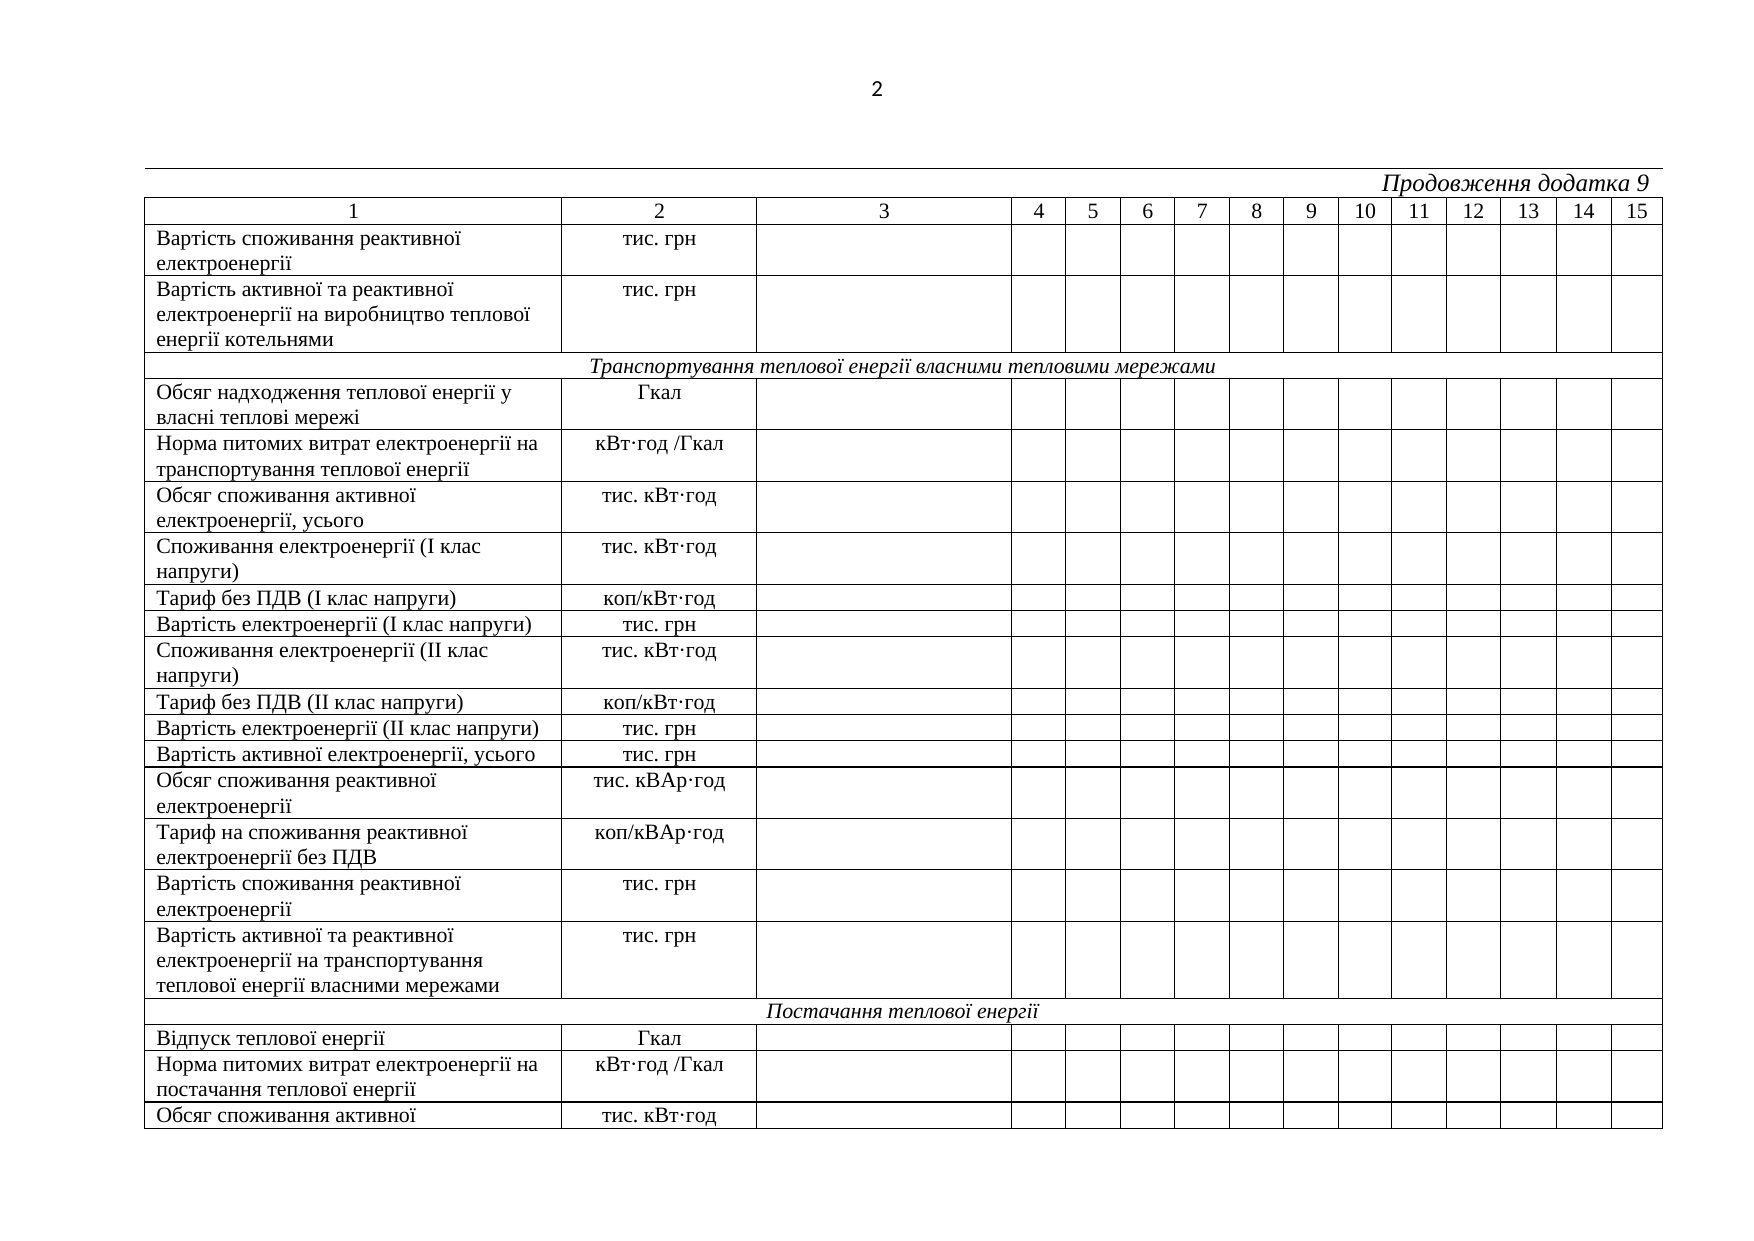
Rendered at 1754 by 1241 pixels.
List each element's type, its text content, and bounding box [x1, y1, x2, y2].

table_cell [757, 379, 1011, 429]
table_cell [1284, 870, 1338, 921]
table_cell 5 [1066, 198, 1120, 223]
table_cell коп/кВАр·год [562, 819, 756, 869]
table_cell [1175, 922, 1229, 997]
table_cell [1121, 533, 1174, 584]
table_cell 15 [1612, 198, 1662, 223]
table_cell [1501, 1051, 1556, 1101]
table_cell [1392, 1025, 1446, 1050]
table_cell [1284, 768, 1338, 818]
table_cell тис. грн [562, 276, 756, 352]
table_cell [1230, 585, 1283, 610]
table_cell [1066, 1103, 1120, 1128]
table_cell тис. грн [562, 715, 756, 740]
table_cell [757, 1051, 1011, 1101]
table_cell [1501, 611, 1556, 636]
table_cell [1612, 741, 1662, 766]
table_cell [1339, 637, 1391, 688]
table_cell [1339, 585, 1391, 610]
table_cell [1230, 922, 1283, 997]
table_cell [1339, 922, 1391, 997]
table_cell Обсяг надходження теплової енергії у власні теплові мережі [145, 379, 561, 429]
table_cell [1612, 922, 1662, 997]
table_cell Гкал [562, 1025, 756, 1050]
table_cell [1121, 689, 1174, 714]
table_cell [1121, 430, 1174, 481]
table_cell [1230, 1051, 1283, 1101]
table_cell [1066, 430, 1120, 481]
table_cell [1392, 585, 1446, 610]
table_cell [1557, 715, 1611, 740]
table_cell [1392, 611, 1446, 636]
table_cell [1392, 741, 1446, 766]
table_cell 13 [1501, 198, 1556, 223]
table_cell [1121, 741, 1174, 766]
table_cell [1121, 276, 1174, 352]
table_cell [1012, 819, 1065, 869]
table_cell [1339, 819, 1391, 869]
table_cell 12 [1447, 198, 1500, 223]
table_cell коп/кВт·год [562, 689, 756, 714]
table_cell [1175, 768, 1229, 818]
table_cell [1121, 922, 1174, 997]
table_cell [1447, 637, 1500, 688]
table_cell [1392, 1051, 1446, 1101]
table_cell [1447, 741, 1500, 766]
table_cell [1339, 715, 1391, 740]
table_cell тис. грн [562, 870, 756, 921]
table_cell [1557, 637, 1611, 688]
table_cell [1121, 1025, 1174, 1050]
table_cell [1612, 430, 1662, 481]
table_cell кВт·год /Гкал [562, 430, 756, 481]
table_cell [1339, 533, 1391, 584]
table_cell [1121, 225, 1174, 275]
table_cell тис. кВт·год [562, 1103, 756, 1128]
table_cell 6 [1121, 198, 1174, 223]
table_cell [1066, 741, 1120, 766]
table_cell [1392, 715, 1446, 740]
table_cell [1175, 637, 1229, 688]
table_cell [1392, 922, 1446, 997]
table_cell [1447, 379, 1500, 429]
table_cell [1012, 715, 1065, 740]
table_cell [1012, 1103, 1065, 1128]
table_cell [1230, 819, 1283, 869]
table_cell [1557, 611, 1611, 636]
table_cell [1501, 379, 1556, 429]
table_cell [1392, 482, 1446, 532]
table_cell [1392, 870, 1446, 921]
table_cell Споживання електроенергії (I клас напруги) [145, 533, 561, 584]
table_cell [757, 715, 1011, 740]
table_cell Продовження додатка 9 [145, 169, 1662, 197]
table_cell [1230, 768, 1283, 818]
table_cell [757, 1025, 1011, 1050]
table_cell [1612, 379, 1662, 429]
table_cell [1557, 1103, 1611, 1128]
table_cell [1339, 611, 1391, 636]
table_cell Тариф без ПДВ (II клас напруги) [145, 689, 561, 714]
table_cell [1066, 689, 1120, 714]
table_cell Транспортування теплової енергії власними тепловими мережами [145, 353, 1662, 378]
table_cell [1284, 482, 1338, 532]
table_cell [1612, 225, 1662, 275]
table_cell тис. кВт·год [562, 482, 756, 532]
table_cell [1392, 1103, 1446, 1128]
table_cell [1447, 715, 1500, 740]
table_cell [757, 922, 1011, 997]
table_cell [1612, 1025, 1662, 1050]
table_cell коп/кВт·год [562, 585, 756, 610]
table_cell [1012, 637, 1065, 688]
table_cell [1066, 276, 1120, 352]
table_cell [1121, 768, 1174, 818]
table_cell [1557, 689, 1611, 714]
table_cell [1012, 689, 1065, 714]
table_cell Тариф на споживання реактивної електроенергії без ПДВ [145, 819, 561, 869]
table_cell [1175, 1103, 1229, 1128]
table_cell [1501, 533, 1556, 584]
table_cell [1012, 741, 1065, 766]
table_cell [1121, 482, 1174, 532]
table_cell [1175, 741, 1229, 766]
table_cell Вартість електроенергії (I клас напруги) [145, 611, 561, 636]
table_cell 3 [757, 198, 1011, 223]
table_cell [1284, 379, 1338, 429]
table_cell [1612, 768, 1662, 818]
table_cell [1557, 1025, 1611, 1050]
table_cell [1012, 585, 1065, 610]
table_cell 7 [1175, 198, 1229, 223]
table_cell Відпуск теплової енергії [145, 1025, 561, 1050]
table_cell [1612, 637, 1662, 688]
table_cell [1557, 585, 1611, 610]
table_cell [1012, 870, 1065, 921]
table_cell Вартість активної та реактивної електроенергії на виробництво теплової енергії котельнями [145, 276, 561, 352]
table_cell [1501, 225, 1556, 275]
table_cell Обсяг споживання активної електроенергії, усього [145, 482, 561, 532]
table_cell [1447, 1051, 1500, 1101]
table_cell 11 [1392, 198, 1446, 223]
table_cell [1230, 276, 1283, 352]
table_cell тис. кВт·год [562, 637, 756, 688]
table_cell [1612, 1103, 1662, 1128]
table_cell 1 [145, 198, 561, 223]
table_cell Норма питомих витрат електроенергії на постачання теплової енергії [145, 1051, 561, 1101]
table_cell [1012, 611, 1065, 636]
table_cell [1066, 225, 1120, 275]
table_cell [1339, 741, 1391, 766]
table_cell [1392, 225, 1446, 275]
table_cell тис. кВАр·год [562, 768, 756, 818]
table_cell [1284, 611, 1338, 636]
table_cell [1066, 922, 1120, 997]
table_cell [1175, 689, 1229, 714]
table_cell тис. грн [562, 611, 756, 636]
table_cell [1612, 715, 1662, 740]
table_cell [1392, 533, 1446, 584]
table_cell [757, 637, 1011, 688]
table_cell [1284, 715, 1338, 740]
table_cell [1012, 482, 1065, 532]
table_cell [1121, 379, 1174, 429]
table_cell Постачання теплової енергії [145, 999, 1662, 1024]
table_cell [1066, 379, 1120, 429]
table_cell [1501, 715, 1556, 740]
table_cell [1447, 689, 1500, 714]
table_cell [1230, 689, 1283, 714]
table_cell [1175, 1051, 1229, 1101]
table_cell [1175, 533, 1229, 584]
table_cell [1501, 276, 1556, 352]
table_cell [1230, 741, 1283, 766]
table_cell 2 [562, 198, 756, 223]
table_cell [1447, 870, 1500, 921]
table_cell [1284, 1103, 1338, 1128]
table_cell [757, 870, 1011, 921]
table_cell [1447, 276, 1500, 352]
table_cell [757, 533, 1011, 584]
table_cell [1339, 276, 1391, 352]
table_cell Норма питомих витрат електроенергії на транспортування теплової енергії [145, 430, 561, 481]
table_cell [1230, 225, 1283, 275]
table_cell [1121, 611, 1174, 636]
table_cell [757, 689, 1011, 714]
table_cell [1501, 1025, 1556, 1050]
table_cell [1284, 1025, 1338, 1050]
table_cell [1284, 225, 1338, 275]
table_cell [1339, 379, 1391, 429]
table_cell [1230, 1025, 1283, 1050]
table_cell [1121, 819, 1174, 869]
table_cell [1230, 533, 1283, 584]
table_cell [1501, 430, 1556, 481]
table_cell [1447, 482, 1500, 532]
table_cell [1612, 819, 1662, 869]
table_cell [1339, 1051, 1391, 1101]
table_cell [1175, 819, 1229, 869]
table_cell [1012, 276, 1065, 352]
table_cell [1175, 225, 1229, 275]
table_cell [1284, 819, 1338, 869]
table_cell кВт·год /Гкал [562, 1051, 756, 1101]
table_cell [1557, 430, 1611, 481]
table_cell [1557, 379, 1611, 429]
table_cell [1121, 1103, 1174, 1128]
table_cell [757, 1103, 1011, 1128]
table_cell [1447, 225, 1500, 275]
table_cell тис. грн [562, 741, 756, 766]
table_cell [1612, 689, 1662, 714]
table_cell [1612, 482, 1662, 532]
table_cell [1175, 585, 1229, 610]
table_cell [757, 482, 1011, 532]
table_cell [1501, 1103, 1556, 1128]
table_cell [1557, 768, 1611, 818]
table_cell Вартість активної та реактивної електроенергії на транспортування теплової енергії власними мережами [145, 922, 561, 997]
table_cell [1612, 611, 1662, 636]
table_cell [1447, 819, 1500, 869]
table_cell [1066, 768, 1120, 818]
table_cell [1175, 276, 1229, 352]
table_cell [1175, 482, 1229, 532]
table_cell [1284, 922, 1338, 997]
table_cell [1284, 741, 1338, 766]
table_cell [757, 611, 1011, 636]
table_cell [1447, 1025, 1500, 1050]
table_cell [1175, 379, 1229, 429]
table_cell [1392, 276, 1446, 352]
table_cell [1284, 533, 1338, 584]
table_cell [1501, 637, 1556, 688]
table_cell [1066, 1051, 1120, 1101]
table_cell [1012, 1051, 1065, 1101]
table_cell [1392, 768, 1446, 818]
table_cell [1175, 1025, 1229, 1050]
table_cell Вартість електроенергії (II клас напруги) [145, 715, 561, 740]
table_cell Вартість активної електроенергії, усього [145, 741, 561, 766]
table_cell [1339, 430, 1391, 481]
table_cell [1612, 533, 1662, 584]
table_cell [1557, 533, 1611, 584]
table_cell [1612, 585, 1662, 610]
table_cell [1066, 533, 1120, 584]
table_cell Вартість споживання реактивної електроенергії [145, 225, 561, 275]
table_cell [1230, 611, 1283, 636]
table_cell [1066, 482, 1120, 532]
table_cell [1284, 430, 1338, 481]
table_cell [1557, 870, 1611, 921]
table_cell [757, 225, 1011, 275]
table_cell [1612, 1051, 1662, 1101]
table_cell [1066, 611, 1120, 636]
table_cell [1066, 870, 1120, 921]
table_cell [1501, 922, 1556, 997]
table_cell [757, 819, 1011, 869]
table_cell [1557, 482, 1611, 532]
table_cell [1447, 1103, 1500, 1128]
table_cell [1339, 482, 1391, 532]
table_cell [1230, 870, 1283, 921]
table_cell [1557, 819, 1611, 869]
table_cell [1447, 922, 1500, 997]
table_cell [1501, 585, 1556, 610]
table_cell [757, 585, 1011, 610]
table_cell [1501, 689, 1556, 714]
table_cell [757, 741, 1011, 766]
table_cell тис. кВт·год [562, 533, 756, 584]
table_cell [1066, 819, 1120, 869]
table_cell [1501, 819, 1556, 869]
table_cell [1447, 533, 1500, 584]
table_cell Вартість споживання реактивної електроенергії [145, 870, 561, 921]
table_cell [1557, 922, 1611, 997]
table_cell [1392, 637, 1446, 688]
table_cell [1175, 611, 1229, 636]
table_cell [757, 276, 1011, 352]
table_cell [1012, 225, 1065, 275]
table_cell [1284, 585, 1338, 610]
table_cell [1392, 689, 1446, 714]
table_cell [1012, 430, 1065, 481]
table_cell [1392, 819, 1446, 869]
table_cell [1066, 715, 1120, 740]
table_cell [1121, 715, 1174, 740]
table_cell Споживання електроенергії (II клас напруги) [145, 637, 561, 688]
table_cell тис. грн [562, 225, 756, 275]
table_cell [1339, 768, 1391, 818]
table_cell [1066, 1025, 1120, 1050]
table_cell [1230, 715, 1283, 740]
table_cell [1339, 225, 1391, 275]
table_cell [1230, 379, 1283, 429]
table_cell [1121, 585, 1174, 610]
table_cell [1284, 689, 1338, 714]
table_cell [1230, 1103, 1283, 1128]
table_cell 14 [1557, 198, 1611, 223]
table_cell [1447, 611, 1500, 636]
table_cell тис. грн [562, 922, 756, 997]
table_cell [1175, 715, 1229, 740]
table_cell [1392, 430, 1446, 481]
table_cell [1501, 870, 1556, 921]
table_cell 10 [1339, 198, 1391, 223]
table_cell [1284, 276, 1338, 352]
table_cell Обсяг споживання реактивної електроенергії [145, 768, 561, 818]
table_cell [1339, 870, 1391, 921]
table_cell [1175, 430, 1229, 481]
table_cell [1612, 276, 1662, 352]
table_cell [1612, 870, 1662, 921]
table_cell [1175, 870, 1229, 921]
table_cell [1339, 689, 1391, 714]
table_cell 4 [1012, 198, 1065, 223]
table_cell [1339, 1103, 1391, 1128]
table_cell [1012, 768, 1065, 818]
table_cell [1230, 430, 1283, 481]
table_cell [1501, 768, 1556, 818]
table_cell [1012, 1025, 1065, 1050]
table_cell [145, 1103, 561, 1128]
table_cell [1066, 585, 1120, 610]
table_cell [1447, 430, 1500, 481]
table_cell [1557, 276, 1611, 352]
table_cell [1012, 379, 1065, 429]
table_cell [1012, 533, 1065, 584]
table_cell Гкал [562, 379, 756, 429]
table_cell [757, 430, 1011, 481]
table_cell [1012, 922, 1065, 997]
table_cell 8 [1230, 198, 1283, 223]
table_cell [1066, 637, 1120, 688]
table_cell [1557, 741, 1611, 766]
table_cell Тариф без ПДВ (I клас напруги) [145, 585, 561, 610]
table_cell [757, 768, 1011, 818]
table_cell [1284, 1051, 1338, 1101]
table_cell [1230, 637, 1283, 688]
table_cell [1447, 585, 1500, 610]
table_cell [1339, 1025, 1391, 1050]
table_cell [1121, 1051, 1174, 1101]
table_cell 9 [1284, 198, 1338, 223]
table_cell [1230, 482, 1283, 532]
table_cell [1501, 482, 1556, 532]
table_cell [1557, 1051, 1611, 1101]
table_cell [1121, 870, 1174, 921]
table_cell [1447, 768, 1500, 818]
table_cell [1501, 741, 1556, 766]
table_cell [1284, 637, 1338, 688]
table_cell [1557, 225, 1611, 275]
table_cell [1392, 379, 1446, 429]
table_cell [1121, 637, 1174, 688]
